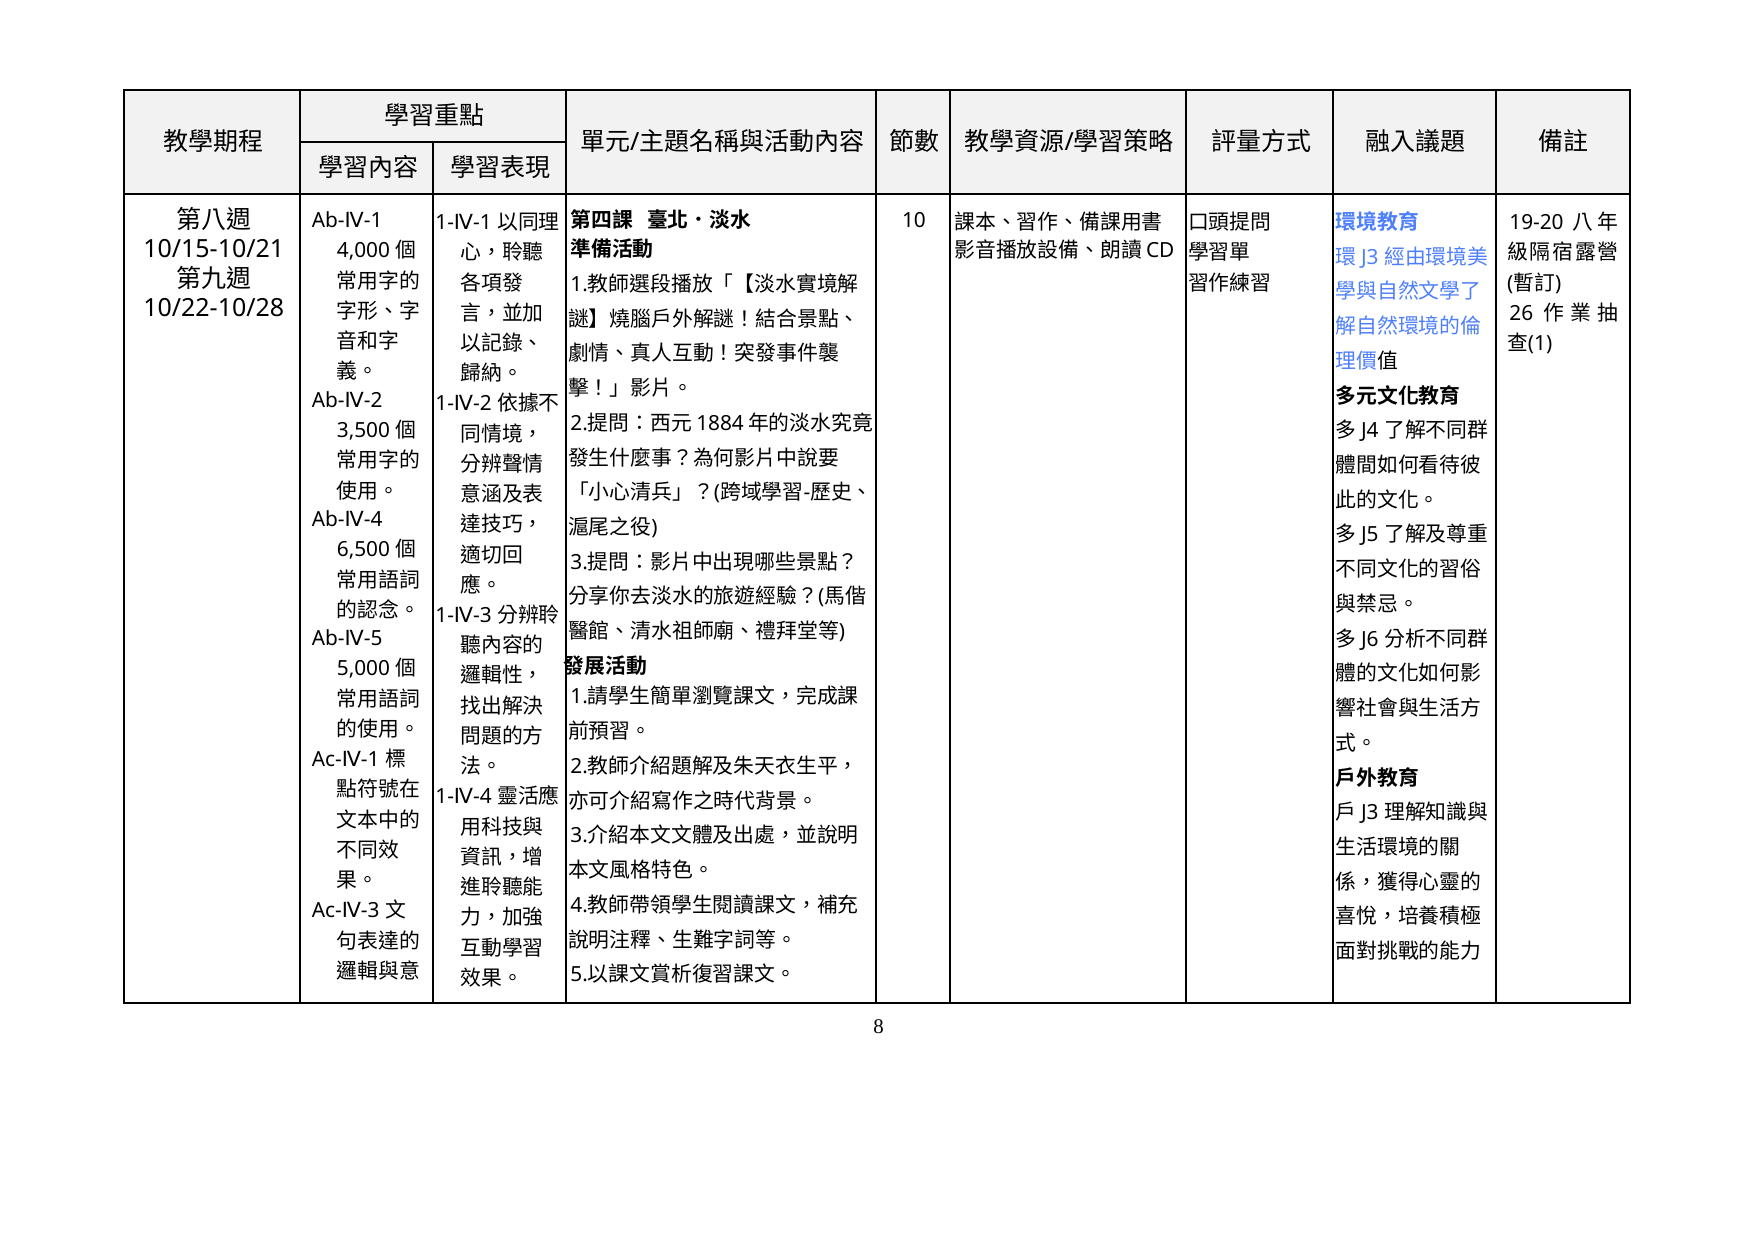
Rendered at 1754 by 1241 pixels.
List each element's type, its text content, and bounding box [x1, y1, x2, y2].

table_cell 課本、習作、備課用書 影音播放設備、朗讀CD [951, 195, 1185, 1002]
table_header 備註 [1497, 91, 1629, 193]
table_header 融入議題 [1334, 91, 1495, 193]
table_cell 19-20八年級隔宿露營(暫訂) 26作業抽查(1) [1497, 195, 1629, 1002]
table_cell 學習內容 [301, 143, 432, 193]
table_cell 學習表現 [434, 143, 565, 193]
table_header 學習重點 [301, 91, 565, 141]
table_header 教學資源/學習策略 [951, 91, 1185, 193]
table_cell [1334, 195, 1495, 1002]
table_header 評量方式 [1187, 91, 1332, 193]
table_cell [301, 195, 432, 1002]
table_cell 第八週 10/15-10/21 第九週 10/22-10/28 [125, 195, 299, 1002]
table_header 節數 [877, 91, 949, 193]
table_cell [434, 195, 565, 1002]
table_header 單元/主題名稱與活動內容 [567, 91, 875, 193]
table_cell 10 [877, 195, 949, 1002]
table_header 教學期程 [125, 91, 299, 193]
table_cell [567, 195, 875, 1002]
table_cell 口頭提問 學習單 習作練習 [1187, 195, 1332, 1002]
